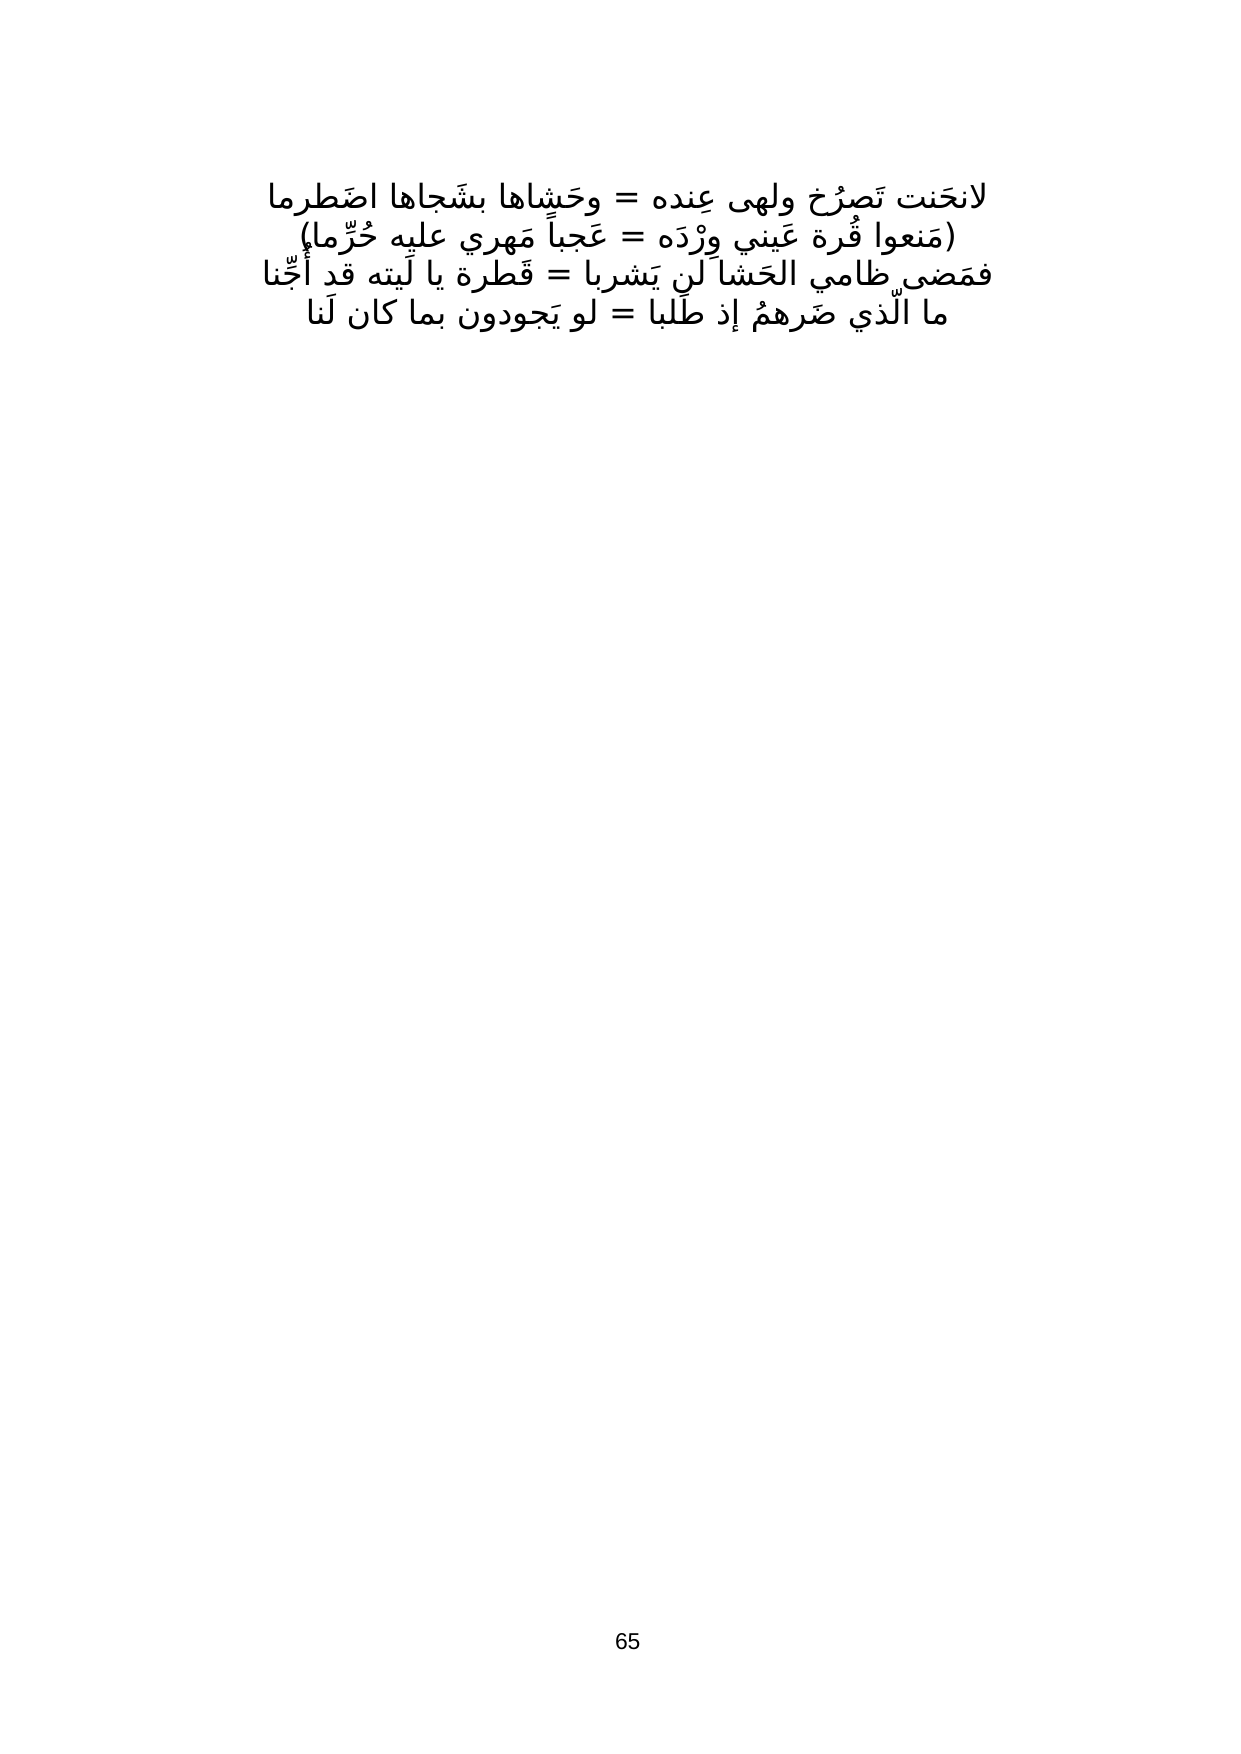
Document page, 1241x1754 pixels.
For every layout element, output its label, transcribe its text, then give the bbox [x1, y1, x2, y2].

text ما الّذي ضَرهمُ إذ طَلبا = لو يَجودون بما كان لَنا [222, 294, 1033, 333]
text (مَنعوا قُرة عَيني وِرْدَه = عَجباً مَهري عليه حُرِّما) [222, 216, 1033, 255]
text لانحَنت تَصرُخ ولهى عِنده = وحَشاها بشَجاها اضَطرما [222, 177, 1033, 216]
text فمَضى ظامي الحَشا لن يَشربا = قَطرة يا لَيته قد أُجِّنا [222, 255, 1033, 294]
